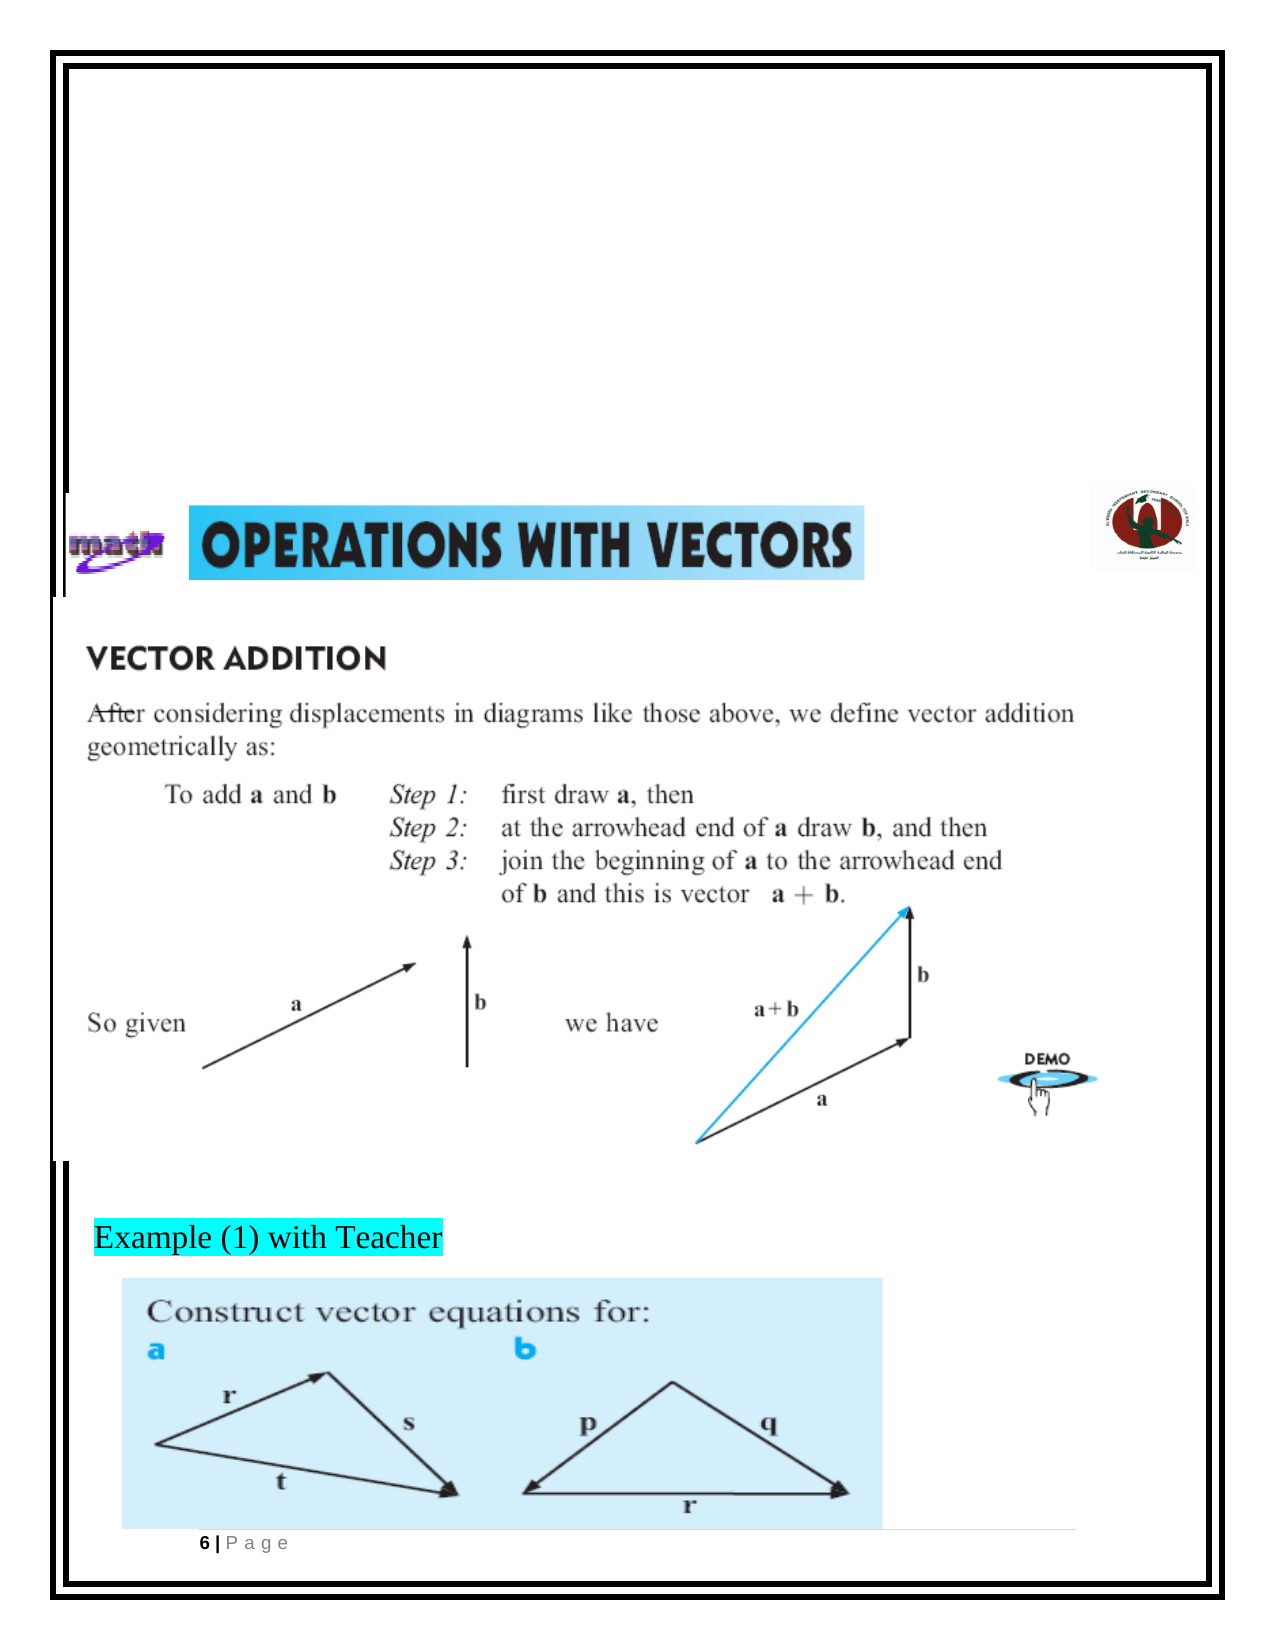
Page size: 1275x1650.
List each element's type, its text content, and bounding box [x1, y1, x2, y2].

picture [121, 1278, 883, 1529]
picture [53, 493, 1122, 1161]
picture [1089, 482, 1196, 571]
picture [189, 493, 866, 580]
text Example (1) with Teacher [94, 1217, 1076, 1256]
